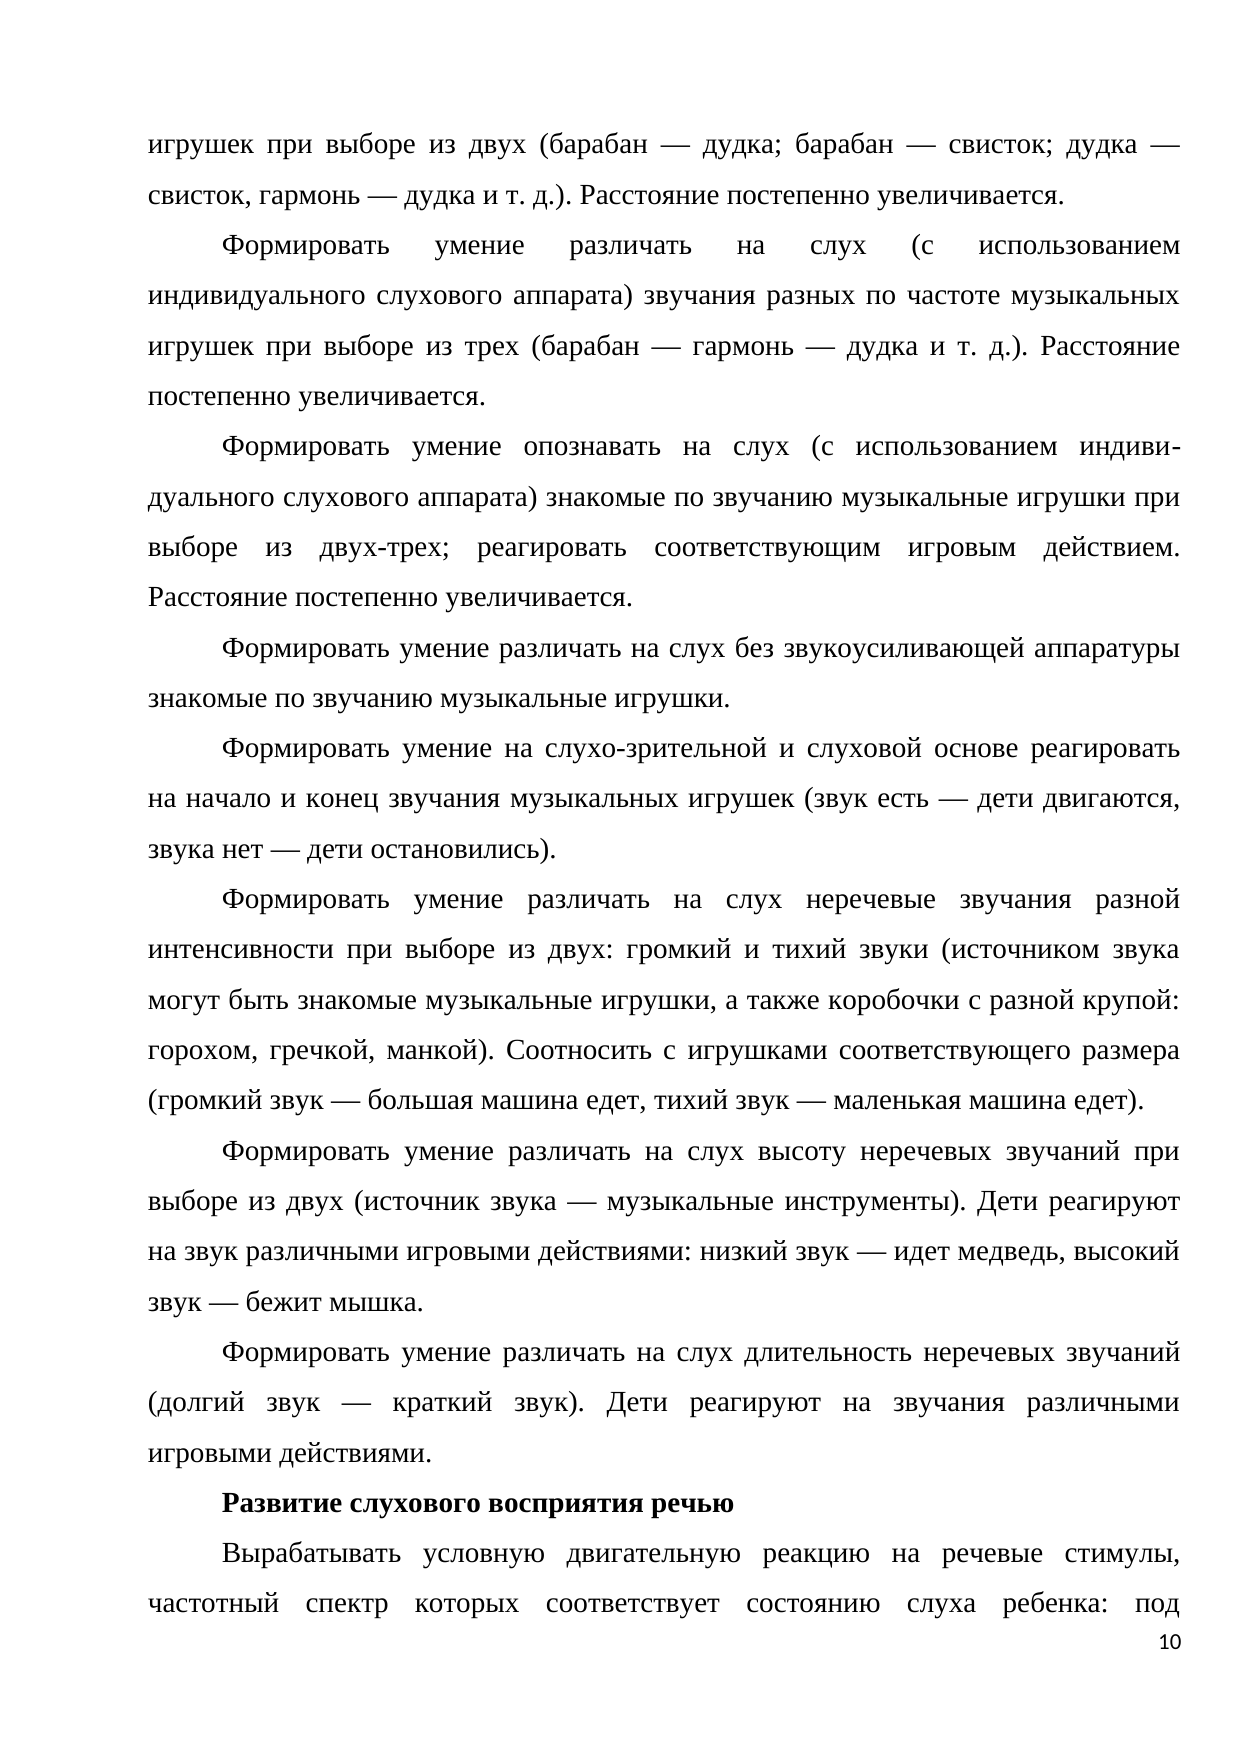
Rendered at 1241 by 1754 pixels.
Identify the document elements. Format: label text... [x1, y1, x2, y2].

text Формировать умение различать на слух без звукоусиливающей аппаратуры знакомые по звучанию музыкальные игрушки. [148, 630, 1181, 713]
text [148, 1535, 1181, 1618]
text Формировать умение различать на слух неречевые звучания разной интенсивности при выборе из двух: громкий и тихий звуки (источником звука могут быть знакомые музыкальные игрушки, а также коробочки с разной крупой: горохом, гречкой, манкой). Соотносить с игрушками соответствующего размера (громкий звук — большая машина едет, тихий звук — маленькая машина едет). [148, 881, 1181, 1116]
text Формировать умение различать на слух высоту неречевых звучаний при выборе из двух (источник звука — музыкальные инструменты). Дети реагируют на звук различными игровыми действиями: низкий звук — идет медведь, высокий звук — бежит мышка. [148, 1133, 1181, 1317]
text Формировать умение различать на слух длительность неречевых звучаний (долгий звук — краткий звук). Дети реагируют на звучания различными игровыми действиями. [148, 1334, 1181, 1468]
text Формировать умение опознавать на слух (с использованием индивидуального слухового аппарата) знакомые по звучанию музыкальные игрушки при выборе из двух-трех; реагировать соответствующим игровым действием. Расстояние постепенно увеличивается. [148, 428, 1181, 613]
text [148, 127, 1181, 210]
text Формировать умение на слухо-зрительной и слуховой основе реагировать на начало и конец звучания музыкальных игрушек (звук есть — дети двигаются, звука нет — дети остановились). [148, 730, 1181, 864]
text Развитие слухового восприятия речью [148, 1485, 1181, 1518]
text Формировать умение различать на слух (с использованием индивидуального слухового аппарата) звучания разных по частоте музыкальных игрушек при выборе из трех (барабан — гармонь — дудка и т. д.). Расстояние постепенно увеличивается. [148, 227, 1181, 412]
